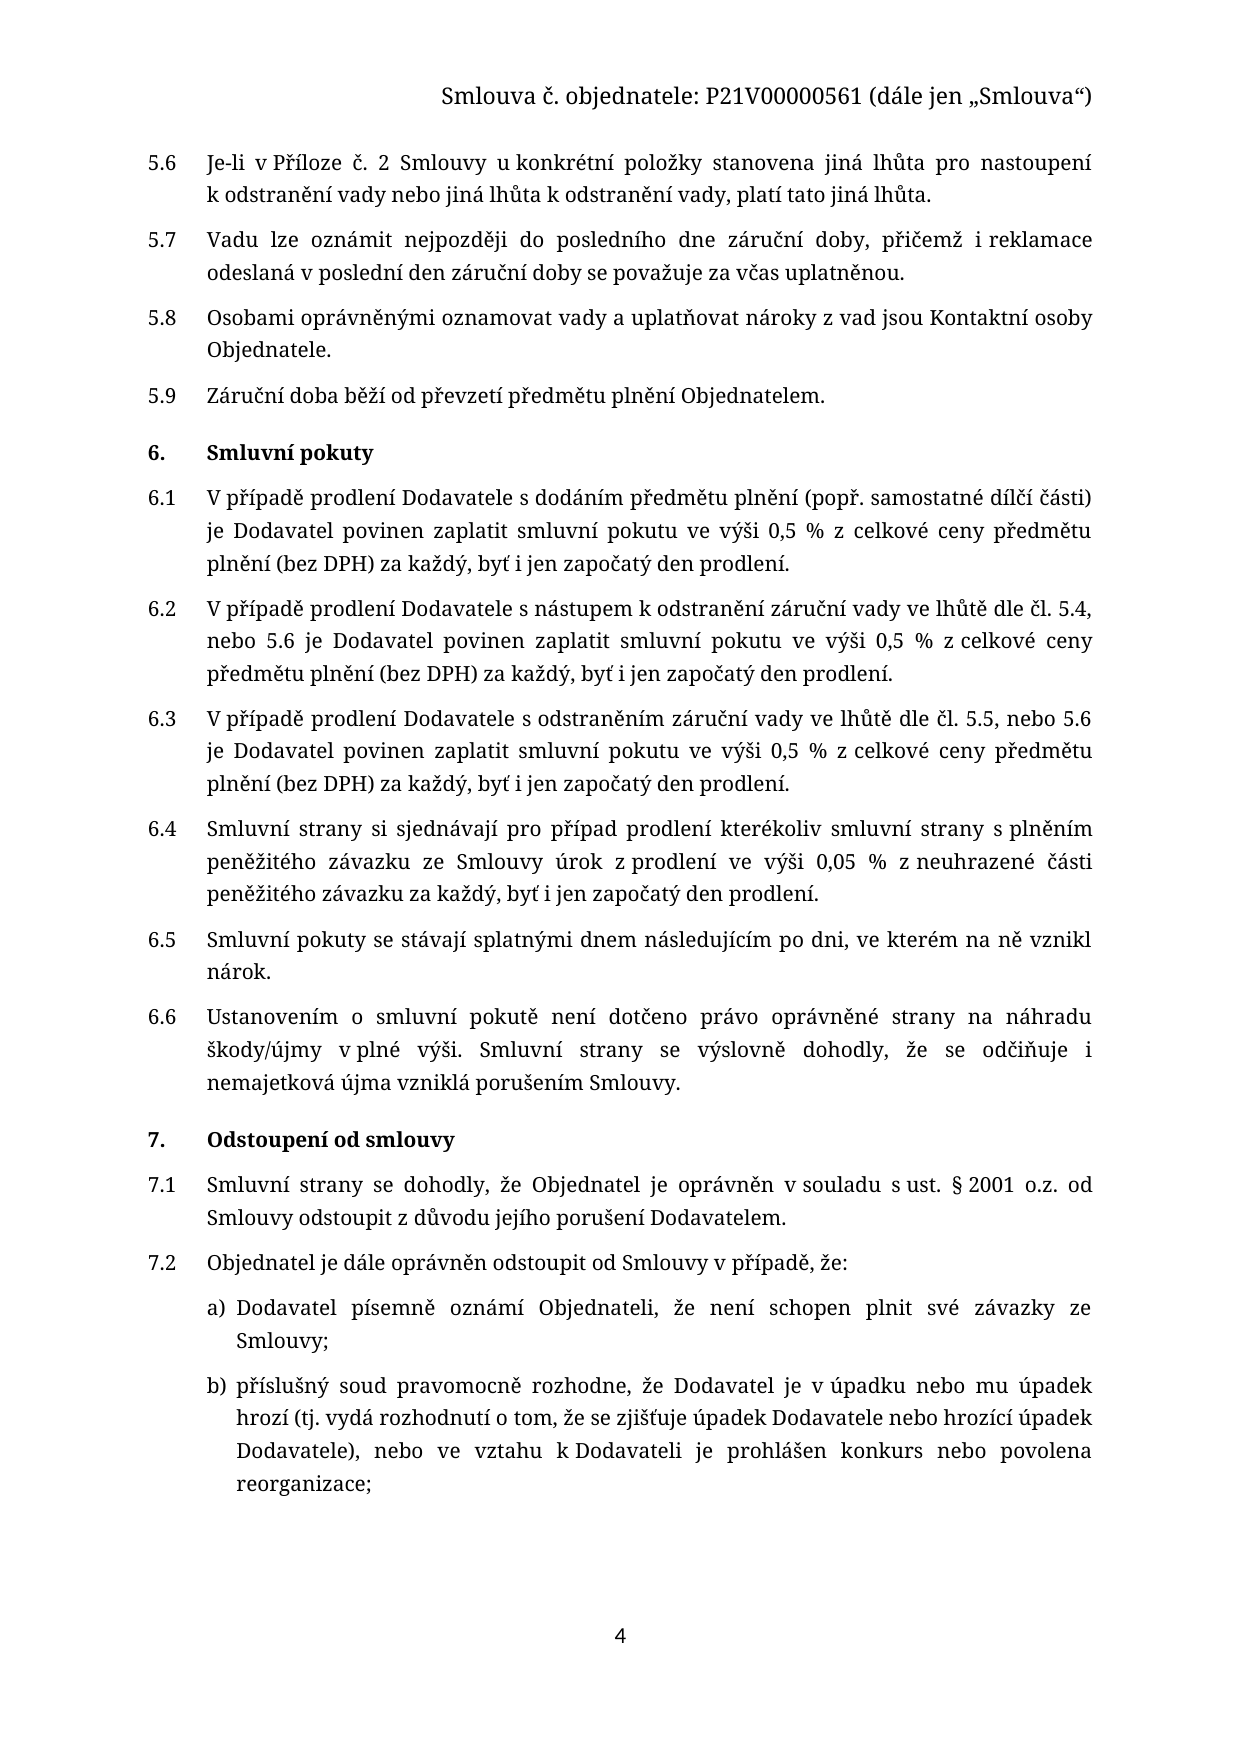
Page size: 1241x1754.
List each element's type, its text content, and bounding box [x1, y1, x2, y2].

list Odstoupení od smlouvy [148, 1125, 1093, 1154]
list V případě prodlení Dodavatele s nástupem k odstranění záruční vady ve lhůtě dle čl. 5.4, nebo 5.6 je Dodavatel povinen zaplatit smluvní pokutu ve výši 0,5 % z celkové ceny předmětu plnění (bez DPH) za každý, byť i jen započatý den prodlení. [148, 594, 1093, 687]
list Objednatel je dále oprávněn odstoupit od Smlouvy v případě, že: [148, 1248, 1093, 1276]
list Ustanovením o smluvní pokutě není dotčeno právo oprávněné strany na náhradu škody/újmy v plné výši. Smluvní strany se výslovně dohodly, že se odčiňuje i nemajetková újma vzniklá porušením Smlouvy. [148, 1002, 1093, 1096]
list Je-li v Příloze č. 2 Smlouvy u konkrétní položky stanovena jiná lhůta pro nastoupení k odstranění vady nebo jiná lhůta k odstranění vady, platí tato jiná lhůta. [148, 148, 1093, 209]
list Osobami oprávněnými oznamovat vady a uplatňovat nároky z vad jsou Kontaktní osoby Objednatele. [148, 303, 1093, 364]
list příslušný soud pravomocně rozhodne, že Dodavatel je v úpadku nebo mu úpadek hrozí (tj. vydá rozhodnutí o tom, že se zjišťuje úpadek Dodavatele nebo hrozící úpadek Dodavatele), nebo ve vztahu k Dodavateli je prohlášen konkurs nebo povolena reorganizace; [207, 1371, 1093, 1497]
list V případě prodlení Dodavatele s dodáním předmětu plnění (popř. samostatné dílčí části) je Dodavatel povinen zaplatit smluvní pokutu ve výši 0,5 % z celkové ceny předmětu plnění (bez DPH) za každý, byť i jen započatý den prodlení. [148, 483, 1093, 577]
list Smluvní pokuty se stávají splatnými dnem následujícím po dni, ve kterém na ně vznikl nárok. [148, 925, 1093, 986]
list Smluvní strany si sjednávají pro případ prodlení kterékoliv smluvní strany s plněním peněžitého závazku ze Smlouvy úrok z prodlení ve výši 0,05 % z neuhrazené části peněžitého závazku za každý, byť i jen započatý den prodlení. [148, 814, 1093, 908]
list Dodavatel písemně oznámí Objednateli, že není schopen plnit své závazky ze Smlouvy; [207, 1293, 1093, 1354]
list Smluvní pokuty [148, 438, 1093, 467]
list V případě prodlení Dodavatele s odstraněním záruční vady ve lhůtě dle čl. 5.5, nebo 5.6 je Dodavatel povinen zaplatit smluvní pokutu ve výši 0,5 % z celkové ceny předmětu plnění (bez DPH) za každý, byť i jen započatý den prodlení. [148, 704, 1093, 798]
list Záruční doba běží od převzetí předmětu plnění Objednatelem. [148, 381, 1093, 409]
list Vadu lze oznámit nejpozději do posledního dne záruční doby, přičemž i reklamace odeslaná v poslední den záruční doby se považuje za včas uplatněnou. [148, 225, 1093, 286]
list Smluvní strany se dohodly, že Objednatel je oprávněn v souladu s ust. § 2001 o.z. od Smlouvy odstoupit z důvodu jejího porušení Dodavatelem. [148, 1170, 1093, 1231]
